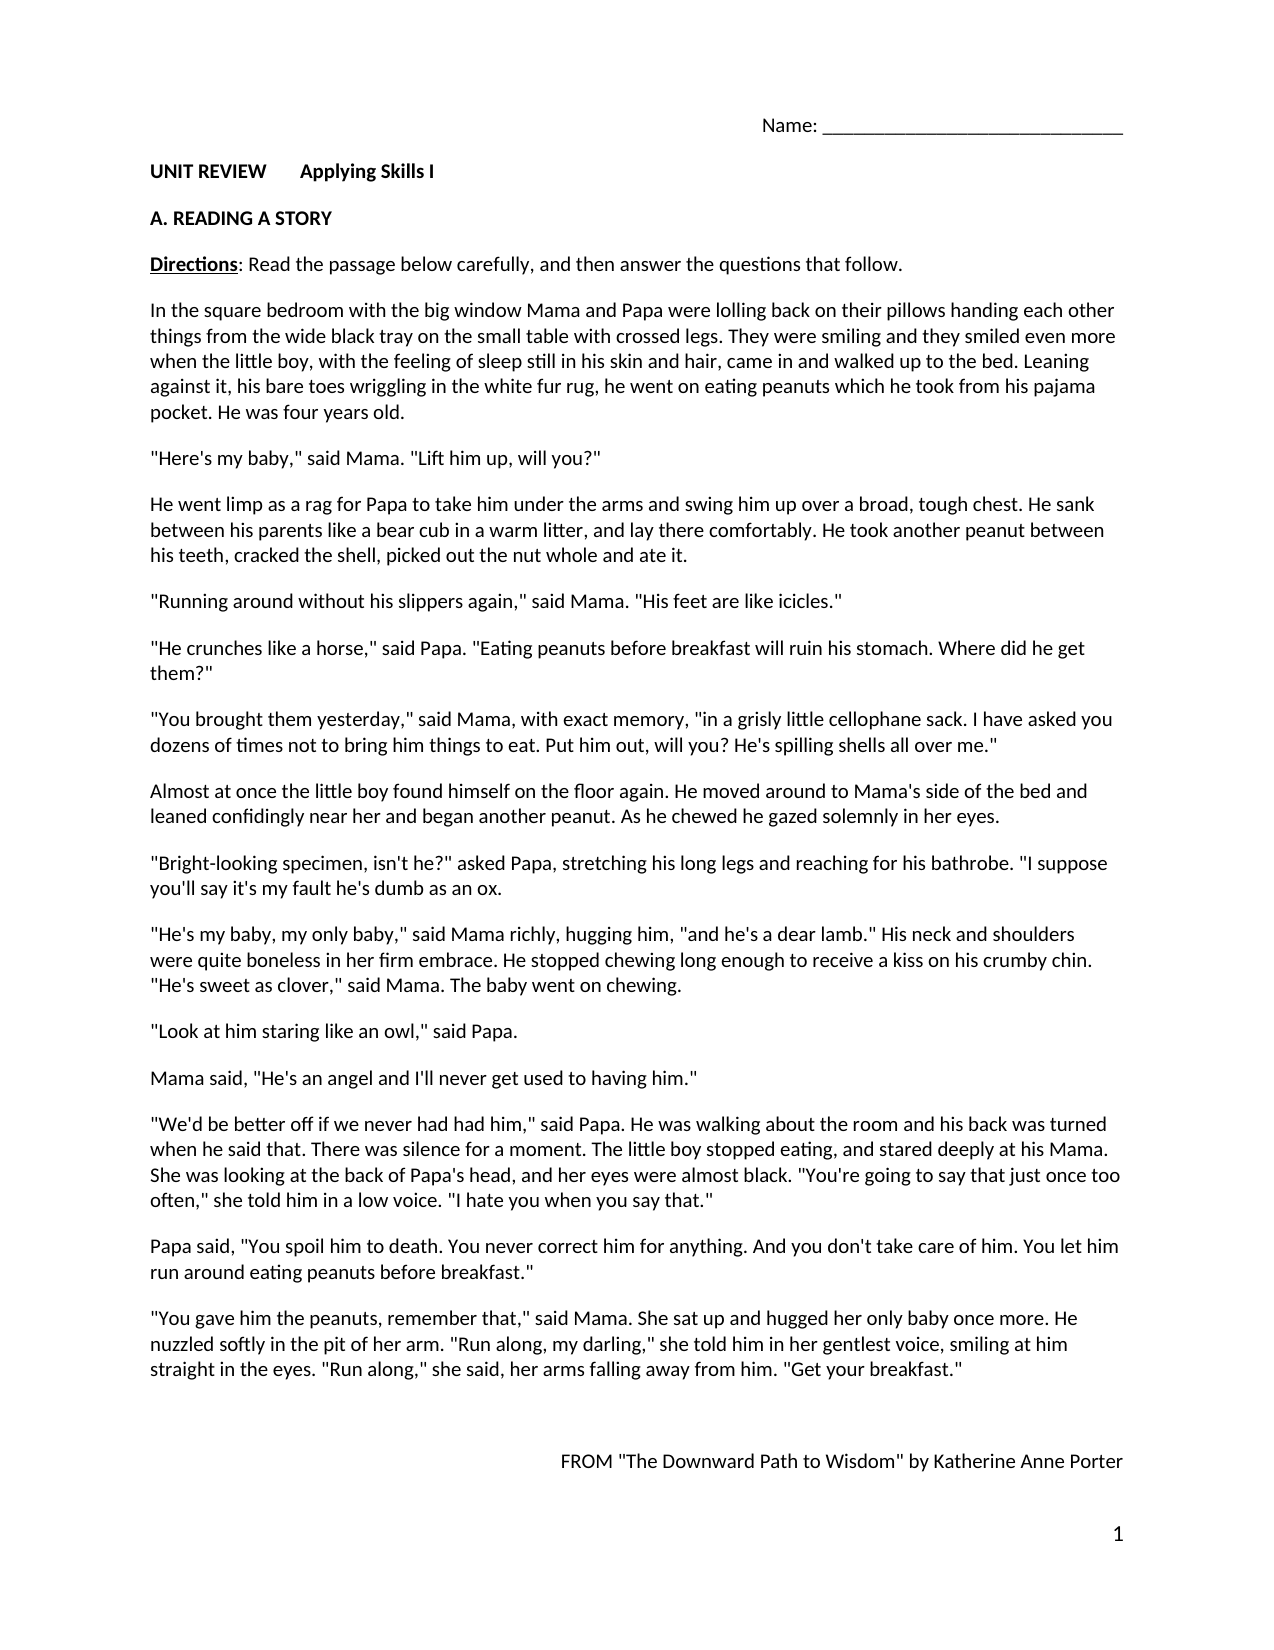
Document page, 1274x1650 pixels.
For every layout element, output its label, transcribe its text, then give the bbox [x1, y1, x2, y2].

text "He's my baby, my only baby," said Mama richly, hugging him, "and he's a dear lamb." His neck and shoulders were quite boneless in her firm embrace. He stopped chewing long enough to receive a kiss on his crumby chin. "He's sweet as clover," said Mama. The baby went on chewing. [150, 922, 1123, 998]
text "Bright-looking specimen, isn't he?" asked Papa, stretching his long legs and reaching for his bathrobe. "I suppose you'll say it's my fault he's dumb as an ox. [150, 850, 1123, 901]
text "He crunches like a horse," said Papa. "Eating peanuts before breakfast will ruin his stomach. Where did he get them?" [150, 635, 1123, 686]
text "Look at him staring like an owl," said Papa. [150, 1019, 1123, 1044]
text In the square bedroom with the big window Mama and Papa were lolling back on their pillows handing each other things from the wide black tray on the small table with crossed legs. They were smiling and they smiled even more when the little boy, with the feeling of sleep still in his skin and hair, came in and walked up to the bed. Leaning against it, his bare toes wriggling in the white fur rug, he went on eating peanuts which he took from his pajama pocket. He was four years old. [150, 297, 1123, 424]
text Mama said, "He's an angel and I'll never get used to having him." [150, 1065, 1123, 1090]
text "You brought them yesterday," said Mama, with exact memory, "in a grisly little cellophane sack. I have asked you dozens of times not to bring him things to eat. Put him out, will you? He's spilling shells all over me." [150, 707, 1123, 757]
text "We'd be better off if we never had had him," said Papa. He was walking about the room and his back was turned when he said that. There was silence for a moment. The little boy stopped eating, and stared deeply at his Mama. She was looking at the back of Papa's head, and her eyes were almost black. "You're going to say that just once too often," she told him in a low voice. "I hate you when you say that." [150, 1111, 1123, 1213]
text "Running around without his slippers again," said Mama. "His feet are like icicles." [150, 589, 1123, 614]
text UNIT REVIEW Applying Skills I [150, 159, 1123, 184]
text "You gave him the peanuts, remember that," said Mama. She sat up and hugged her only baby once more. He nuzzled softly in the pit of her arm. "Run along, my darling," she told him in her gentlest voice, smiling at him straight in the eyes. "Run along," she said, her arms falling away from him. "Get your breakfast." [150, 1305, 1123, 1382]
text A. READING A STORY [150, 205, 1123, 230]
text Name: _____________________________ [150, 112, 1123, 138]
text "Here's my baby," said Mama. "Lift him up, will you?" [150, 445, 1123, 471]
text FROM "The Downward Path to Wisdom" by Katherine Anne Porter [150, 1449, 1123, 1474]
text He went limp as a rag for Papa to take him under the arms and swing him up over a broad, tough chest. He sank between his parents like a bear cub in a warm litter, and lay there comfortably. He took another peanut between his teeth, cracked the shell, picked out the nut whole and ate it. [150, 492, 1123, 568]
text Papa said, "You spoil him to death. You never correct him for anything. And you don't take care of him. You let him run around eating peanuts before breakfast." [150, 1234, 1123, 1284]
text Almost at once the little boy found himself on the floor again. He moved around to Mama's side of the bed and leaned confidingly near her and began another peanut. As he chewed he gazed solemnly in her eyes. [150, 778, 1123, 829]
text Directions: Read the passage below carefully, and then answer the questions that follow. [150, 251, 1123, 277]
